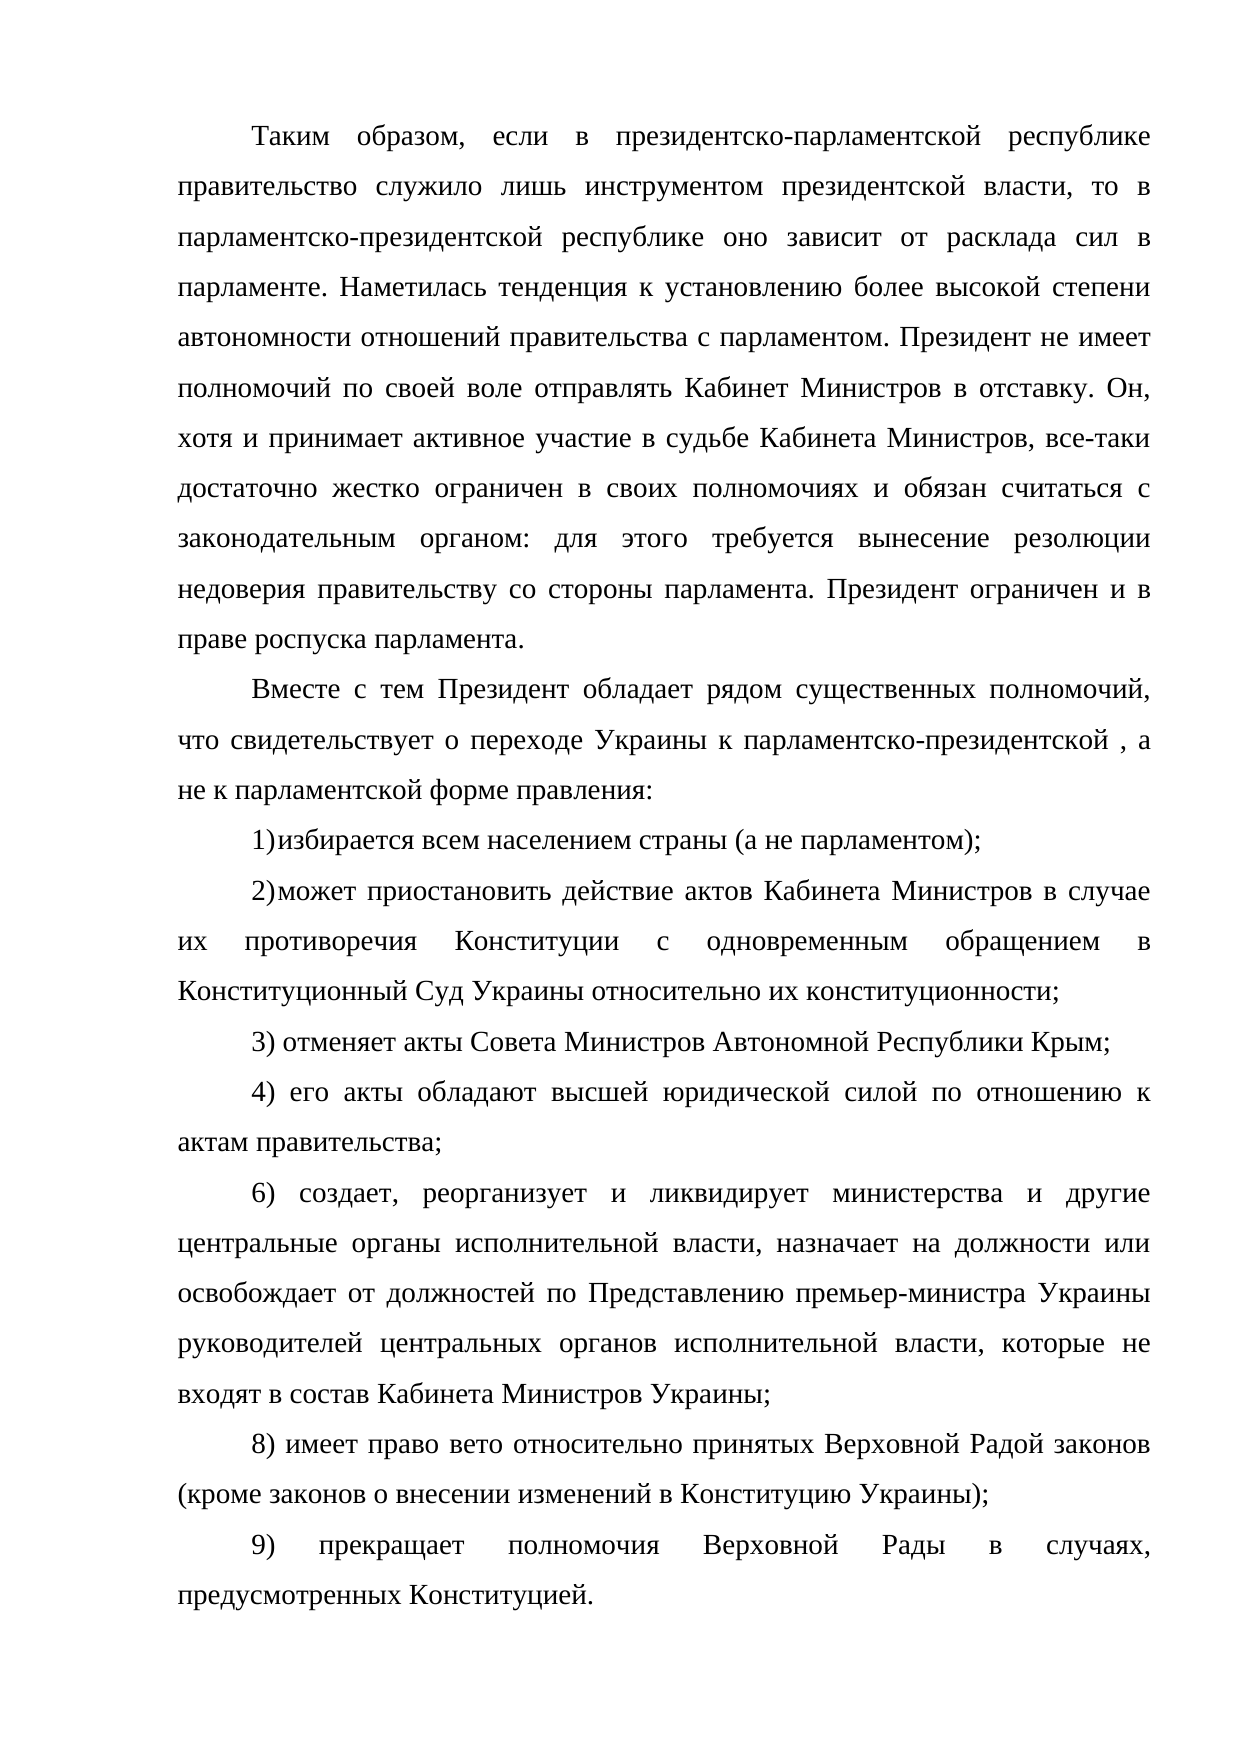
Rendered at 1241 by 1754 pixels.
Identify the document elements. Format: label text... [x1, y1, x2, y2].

text Таким образом, если в президентско-парламентской республике правительство служило лишь инструментом президентской власти, то в парламентско-президентской республике оно зависит от расклада сил в парламенте. Наметилась тенденция к установлению более высокой степени автономности отношений правительства с парламентом. Президент не имеет полномочий по своей воле отправлять Кабинет Министров в отставку. Он, хотя и принимает активное участие в судьбе Кабинета Министров, все-таки достаточно жестко ограничен в своих полномочиях и обязан считаться с законодательным органом: для этого требуется вынесение резолюции недоверия правительству со стороны парламента. Президент ограничен и в праве роспуска парламента. [177, 118, 1152, 655]
list может приостановить действие актов Кабинета Министров в случае их противоречия Конституции с одновременным обращением в Конституционный Суд Украины относительно их конституционности; [177, 873, 1152, 1007]
text 8) имеет право вето относительно принятых Верховной Радой законов (кроме законов о внесении изменений в Конституцию Украины); [177, 1426, 1152, 1510]
text 9) прекращает полномочия Верховной Рады в случаях, предусмотренных Конституцией. [177, 1527, 1152, 1611]
list избирается всем населением страны (а не парламентом); [177, 822, 1152, 856]
text 3) отменяет акты Совета Министров Автономной Республики Крым; [177, 1024, 1152, 1057]
text 6) создает, реорганизует и ликвидирует министерства и другие центральные органы исполнительной власти, назначает на должности или освобождает от должностей по Представлению премьер-министра Украины руководителей центральных органов исполнительной власти, которые не входят в состав Кабинета Министров Украины; [177, 1175, 1152, 1409]
text Вместе с тем Президент обладает рядом существенных полномочий, что свидетельствует о переходе Украины к парламентско-президентской , а не к парламентской форме правления: [177, 672, 1152, 806]
text 4) его акты обладают высшей юридической силой по отношению к актам правительства; [177, 1074, 1152, 1158]
